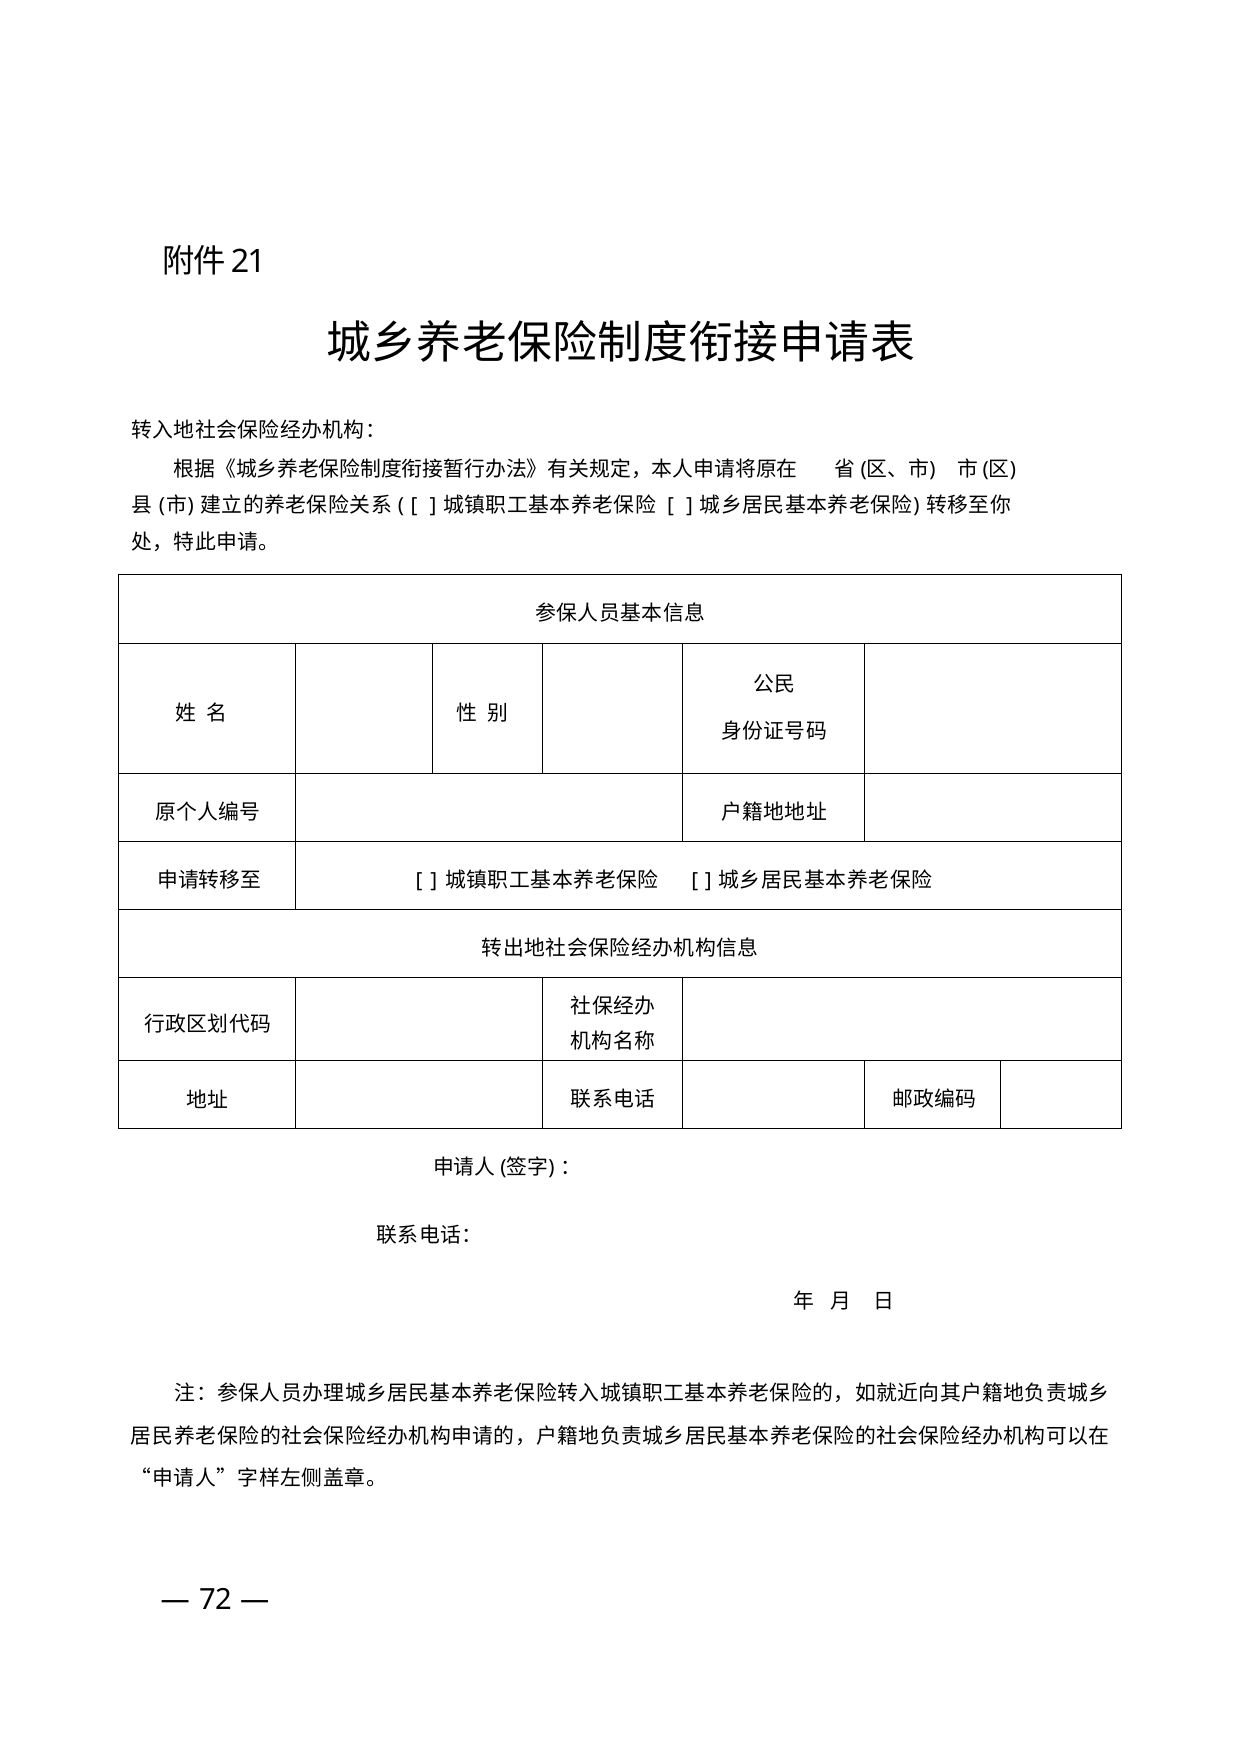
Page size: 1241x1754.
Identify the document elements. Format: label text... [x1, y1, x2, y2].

table_cell 行政区划代码 [119, 978, 295, 1060]
table_cell [296, 978, 542, 1060]
table_cell [865, 774, 1121, 841]
table_cell [296, 644, 432, 773]
table_cell [ ] 城镇职工基本养老保险 [ ] 城乡居民基本养老保险 [296, 842, 1121, 909]
table_cell 原个人编号 [119, 774, 295, 841]
text 申请人 (签字) ： [433, 1152, 1122, 1180]
table_cell [683, 978, 1121, 1060]
table_cell 性 别 [433, 644, 542, 773]
text 处，特此申请。 [131, 526, 1122, 555]
text 根据《城乡养老保险制度衔接暂行办法》有关规定，本人申请将原在 省 (区、市) 市 (区) [174, 454, 1122, 483]
text 附件 21 [162, 236, 1122, 281]
text 注：参保人员办理城乡居民基本养老保险转入城镇职工基本养老保险的，如就近向其户籍地负责城乡 居民养老保险的社会保险经办机构申请的，户籍地负责城乡居民基本养老保险的社会保险经办机构可以在 “申请人”字样左侧盖章。 [131, 1376, 1110, 1492]
table_cell 户籍地地址 [683, 774, 864, 841]
table_cell [296, 774, 682, 841]
table_cell 邮政编码 [865, 1061, 1000, 1128]
table_cell 公民 身份证号码 [683, 644, 864, 773]
text 转入地社会保险经办机构： [131, 415, 1122, 443]
text 联系电话： [377, 1220, 1122, 1248]
table_cell [296, 1061, 542, 1128]
table_cell 转出地社会保险经办机构信息 [119, 910, 1121, 977]
table_cell 联系电话 [543, 1061, 682, 1128]
table_cell [543, 644, 682, 773]
table_cell [865, 644, 1121, 773]
table_header 参保人员基本信息 [119, 575, 1121, 642]
table_cell 申请转移至 [119, 842, 295, 909]
text 县 (市) 建立的养老保险关系 ( [ ] 城镇职工基本养老保险 [ ] 城乡居民基本养老保险) 转移至你 [131, 490, 1122, 519]
table_cell [683, 1061, 864, 1128]
text 城乡养老保险制度衔接申请表 [326, 313, 1122, 370]
text 年 月 日 [793, 1286, 1122, 1314]
table_cell 地址 [119, 1061, 295, 1128]
table_cell [1001, 1061, 1121, 1128]
table_cell 姓 名 [119, 644, 295, 773]
table_cell 社保经办 机构名称 [543, 978, 682, 1060]
